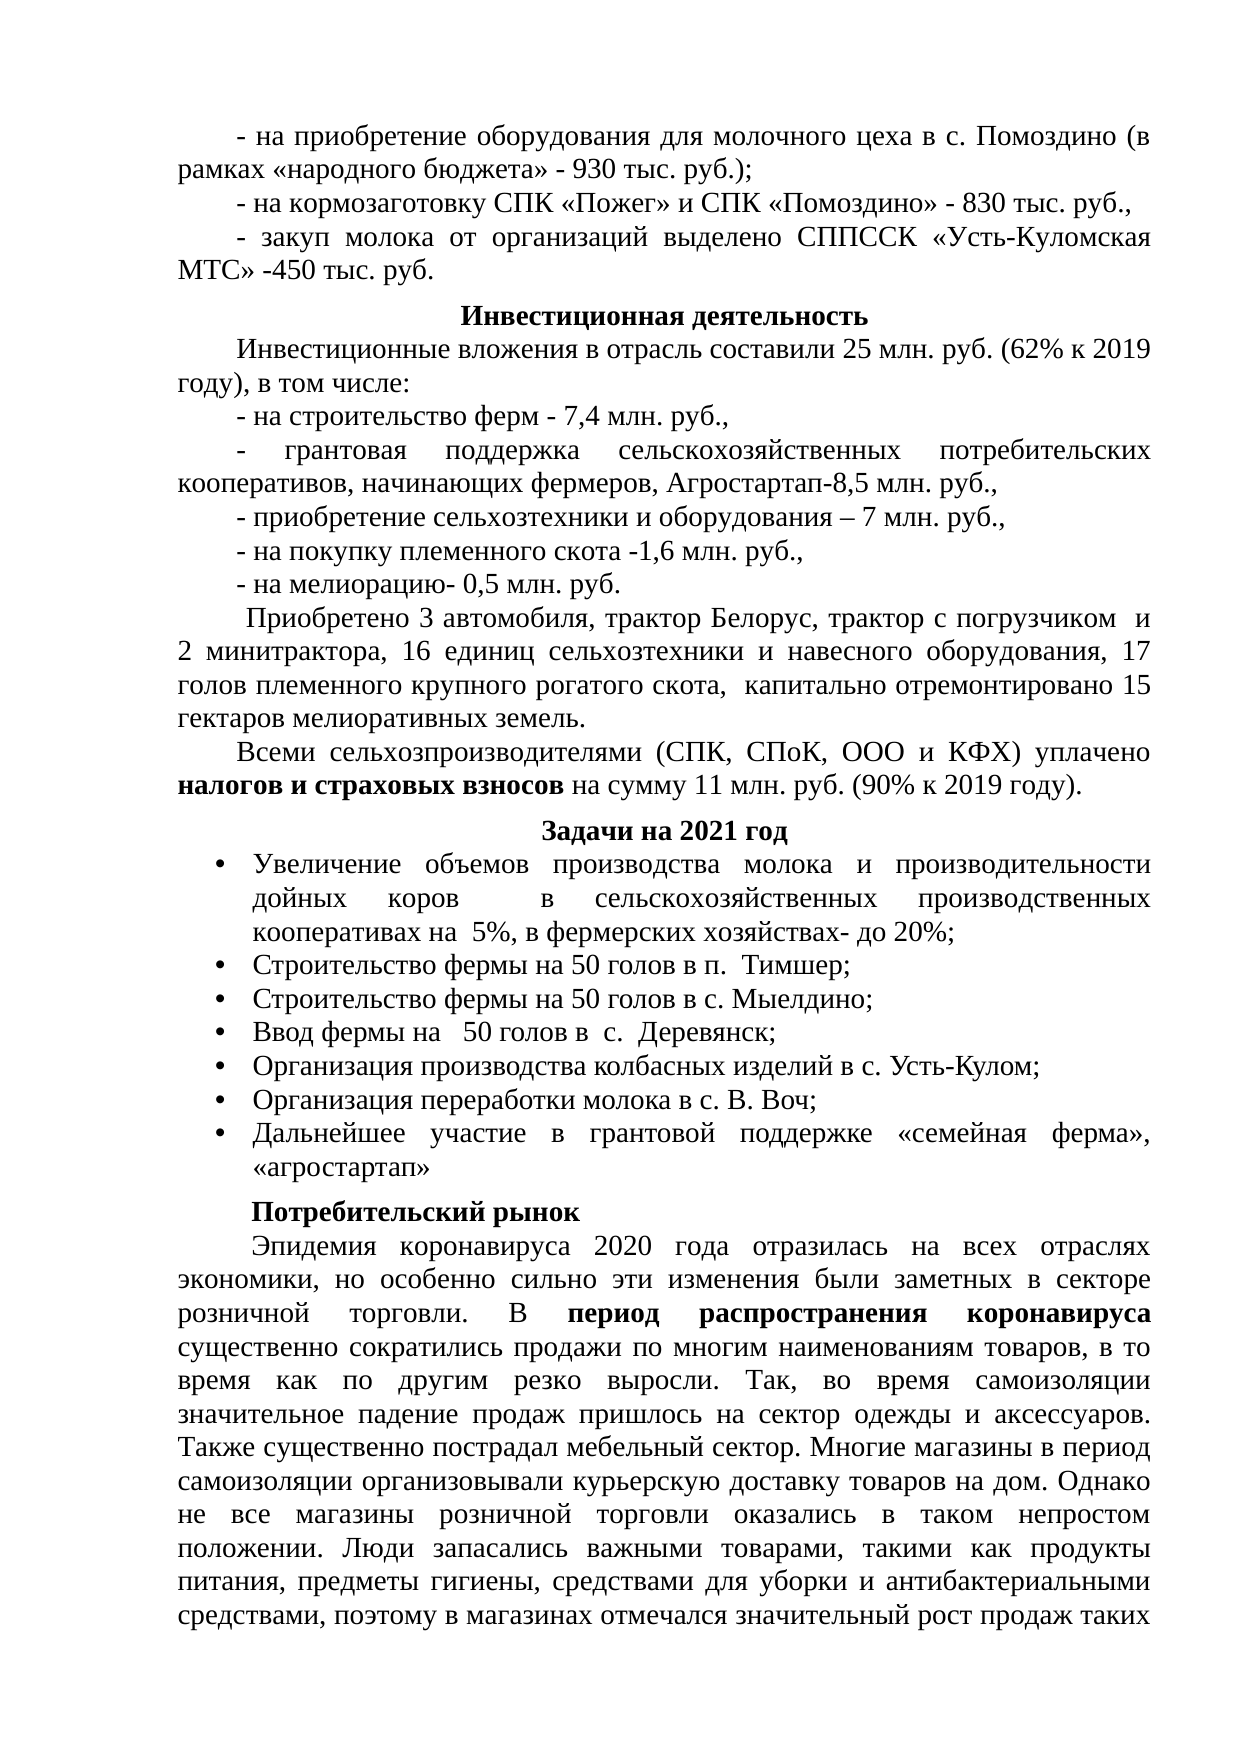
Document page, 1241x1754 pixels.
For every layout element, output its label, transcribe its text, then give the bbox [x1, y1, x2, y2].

list Организация производства колбасных изделий в с. Усть-Кулом; [215, 1048, 1152, 1082]
list Увеличение объемов производства молока и производительности дойных коров в сельскохозяйственных производственных кооперативах на 5%, в фермерских хозяйствах- до 20%; [215, 846, 1152, 947]
text - на строительство ферм - 7,4 млн. руб., [177, 398, 1152, 432]
list Строительство фермы на 50 голов в с. Мыелдино; [215, 981, 1152, 1014]
text - закуп молока от организаций выделено СППССК «Усть-Куломская МТС» -450 тыс. руб. [177, 219, 1152, 286]
text Инвестиционные вложения в отрасль составили 25 млн. руб. (62% к 2019 году), в том числе: [177, 331, 1152, 398]
text Потребительский рынок [177, 1194, 1152, 1228]
text - на покупку племенного скота -1,6 млн. руб., [177, 533, 1152, 566]
text - грантовая поддержка сельскохозяйственных потребительских кооперативов, начинающих фермеров, Агростартап-8,5 млн. руб., [177, 432, 1152, 499]
text - приобретение сельхозтехники и оборудования – 7 млн. руб., [177, 499, 1152, 533]
text - на приобретение оборудования для молочного цеха в с. Помоздино (в рамках «народного бюджета» - 930 тыс. руб.); [177, 118, 1152, 185]
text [177, 1228, 1152, 1631]
text - на мелиорацию- 0,5 млн. руб. [177, 566, 1152, 600]
list Ввод фермы на 50 голов в с. Деревянск; [215, 1014, 1152, 1048]
text Задачи на 2021 год [177, 813, 1152, 846]
list Дальнейшее участие в грантовой поддержке «семейная ферма», «агростартап» [215, 1115, 1152, 1183]
list Строительство фермы на 50 голов в п. Тимшер; [215, 947, 1152, 981]
text Инвестиционная деятельность [177, 298, 1152, 331]
text Всеми сельхозпроизводителями (СПК, СПоК, ООО и КФХ) уплачено налогов и страховых взносов на сумму 11 млн. руб. (90% к 2019 году). [177, 734, 1152, 801]
text Приобретено 3 автомобиля, трактор Белорус, трактор с погрузчиком и 2 минитрактора, 16 единиц сельхозтехники и навесного оборудования, 17 голов племенного крупного рогатого скота, капитально отремонтировано 15 гектаров мелиоративных земель. [177, 600, 1152, 734]
list Организация переработки молока в с. В. Воч; [215, 1082, 1152, 1115]
text - на кормозаготовку СПК «Пожег» и СПК «Помоздино» - 830 тыс. руб., [177, 185, 1152, 219]
